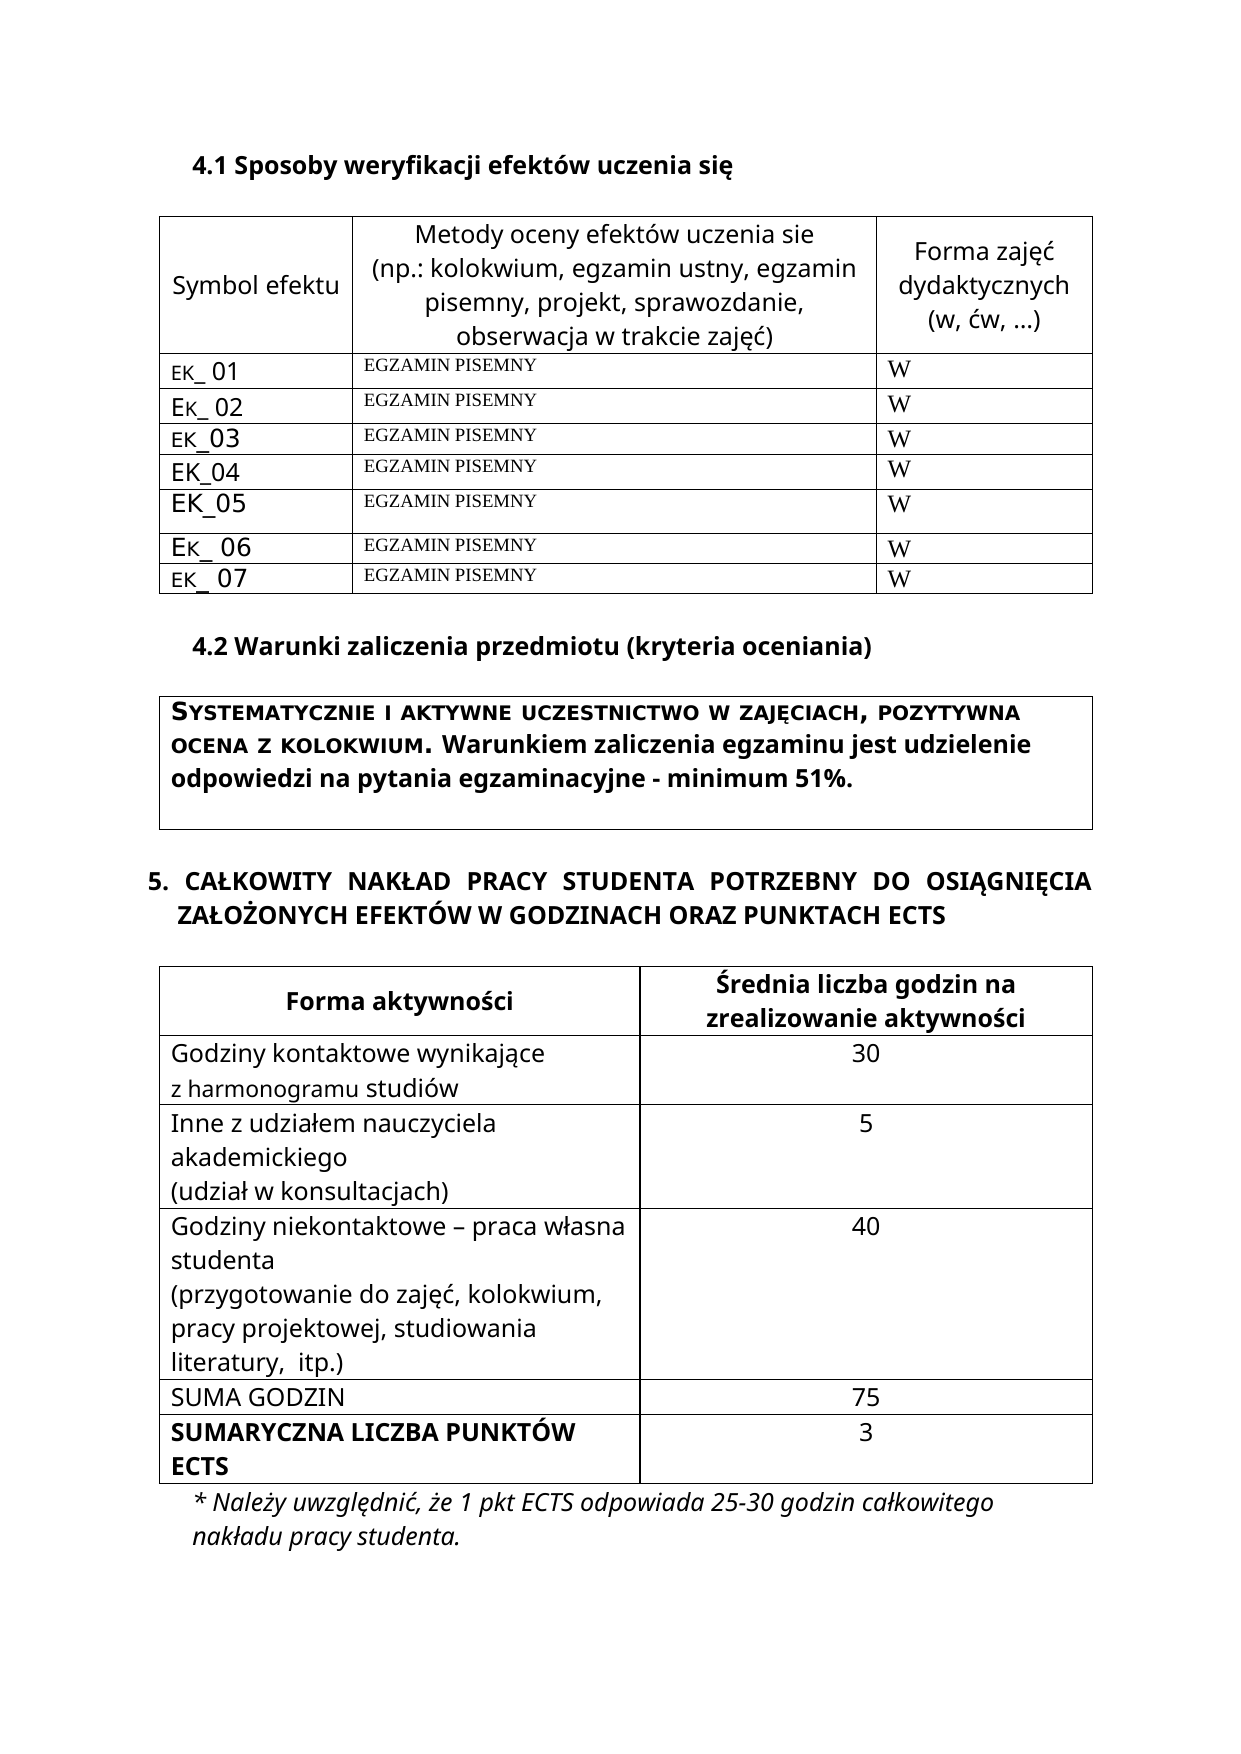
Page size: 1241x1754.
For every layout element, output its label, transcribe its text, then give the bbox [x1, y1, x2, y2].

table_cell EGZAMIN PISEMNY [353, 534, 876, 563]
table_header Średnia liczba godzin na zrealizowanie aktywności [641, 967, 1092, 1035]
table_cell W [877, 490, 1092, 533]
table_cell Godziny kontaktowe wynikające z harmonogramu studiów [160, 1036, 639, 1104]
table_cell Inne z udziałem nauczyciela akademickiego (udział w konsultacjach) [160, 1105, 639, 1207]
text 5. CAŁKOWITY NAKŁAD PRACY STUDENTA POTRZEBNY DO OSIĄGNIĘCIA ZAŁOŻONYCH EFEKTÓW W GODZINACH ORAZ PUNKTACH ECTS [148, 864, 1093, 932]
text 4.2 Warunki zaliczenia przedmiotu (kryteria oceniania) [192, 628, 1093, 662]
table_cell W [877, 534, 1092, 563]
text 4.1 Sposoby weryfikacji efektów uczenia się [192, 148, 1093, 182]
table_cell W [877, 424, 1092, 453]
table_header Forma zajęć dydaktycznych (w, ćw, …) [877, 217, 1092, 353]
table_cell W [877, 389, 1092, 423]
table_cell W [877, 455, 1092, 488]
table_cell SUMARYCZNA LICZBA PUNKTÓW ECTS [160, 1415, 639, 1483]
table_cell EK_05 [160, 490, 352, 533]
table_cell EGZAMIN PISEMNY [353, 564, 876, 593]
table_cell EK_ 07 [160, 564, 352, 593]
table_cell 75 [641, 1380, 1092, 1414]
table_cell ek_ 01 [160, 354, 352, 388]
table_cell W [877, 354, 1092, 388]
table_cell W [877, 564, 1092, 593]
text * Należy uwzględnić, że 1 pkt ECTS odpowiada 25-30 godzin całkowitego nakładu pracy studenta. [192, 1484, 1093, 1552]
table_header Metody oceny efektów uczenia sie (np.: kolokwium, egzamin ustny, egzamin pisemny, projekt, sprawozdanie, obserwacja w trakcie zajęć) [353, 217, 876, 353]
table_cell EK_04 [160, 455, 352, 488]
table_cell Ek_ 02 [160, 389, 352, 423]
table_cell EK_ 06 [160, 534, 352, 563]
table_cell EGZAMIN PISEMNY [353, 455, 876, 488]
table_cell SUMA GODZIN [160, 1380, 639, 1414]
table_cell 40 [641, 1209, 1092, 1379]
table_cell EGZAMIN PISEMNY [353, 424, 876, 453]
table_header Systematycznie i aktywne uczestnictwo w zajęciach, pozytywna ocena z kolokwium. Warunkiem zaliczenia egzaminu jest udzielenie odpowiedzi na pytania egzaminacyjne - minimum 51%. [160, 697, 1092, 829]
table_cell 30 [641, 1036, 1092, 1104]
table_header Symbol efektu [160, 217, 352, 353]
table_cell 5 [641, 1105, 1092, 1207]
table_cell 3 [641, 1415, 1092, 1483]
table_cell Godziny niekontaktowe – praca własna studenta (przygotowanie do zajęć, kolokwium, pracy projektowej, studiowania literatury, itp.) [160, 1209, 639, 1379]
table_cell EGZAMIN PISEMNY [353, 354, 876, 388]
table_cell ek_03 [160, 424, 352, 453]
table_cell EGZAMIN PISEMNY [353, 490, 876, 533]
table_header Forma aktywności [160, 967, 639, 1035]
table_cell EGZAMIN PISEMNY [353, 389, 876, 423]
